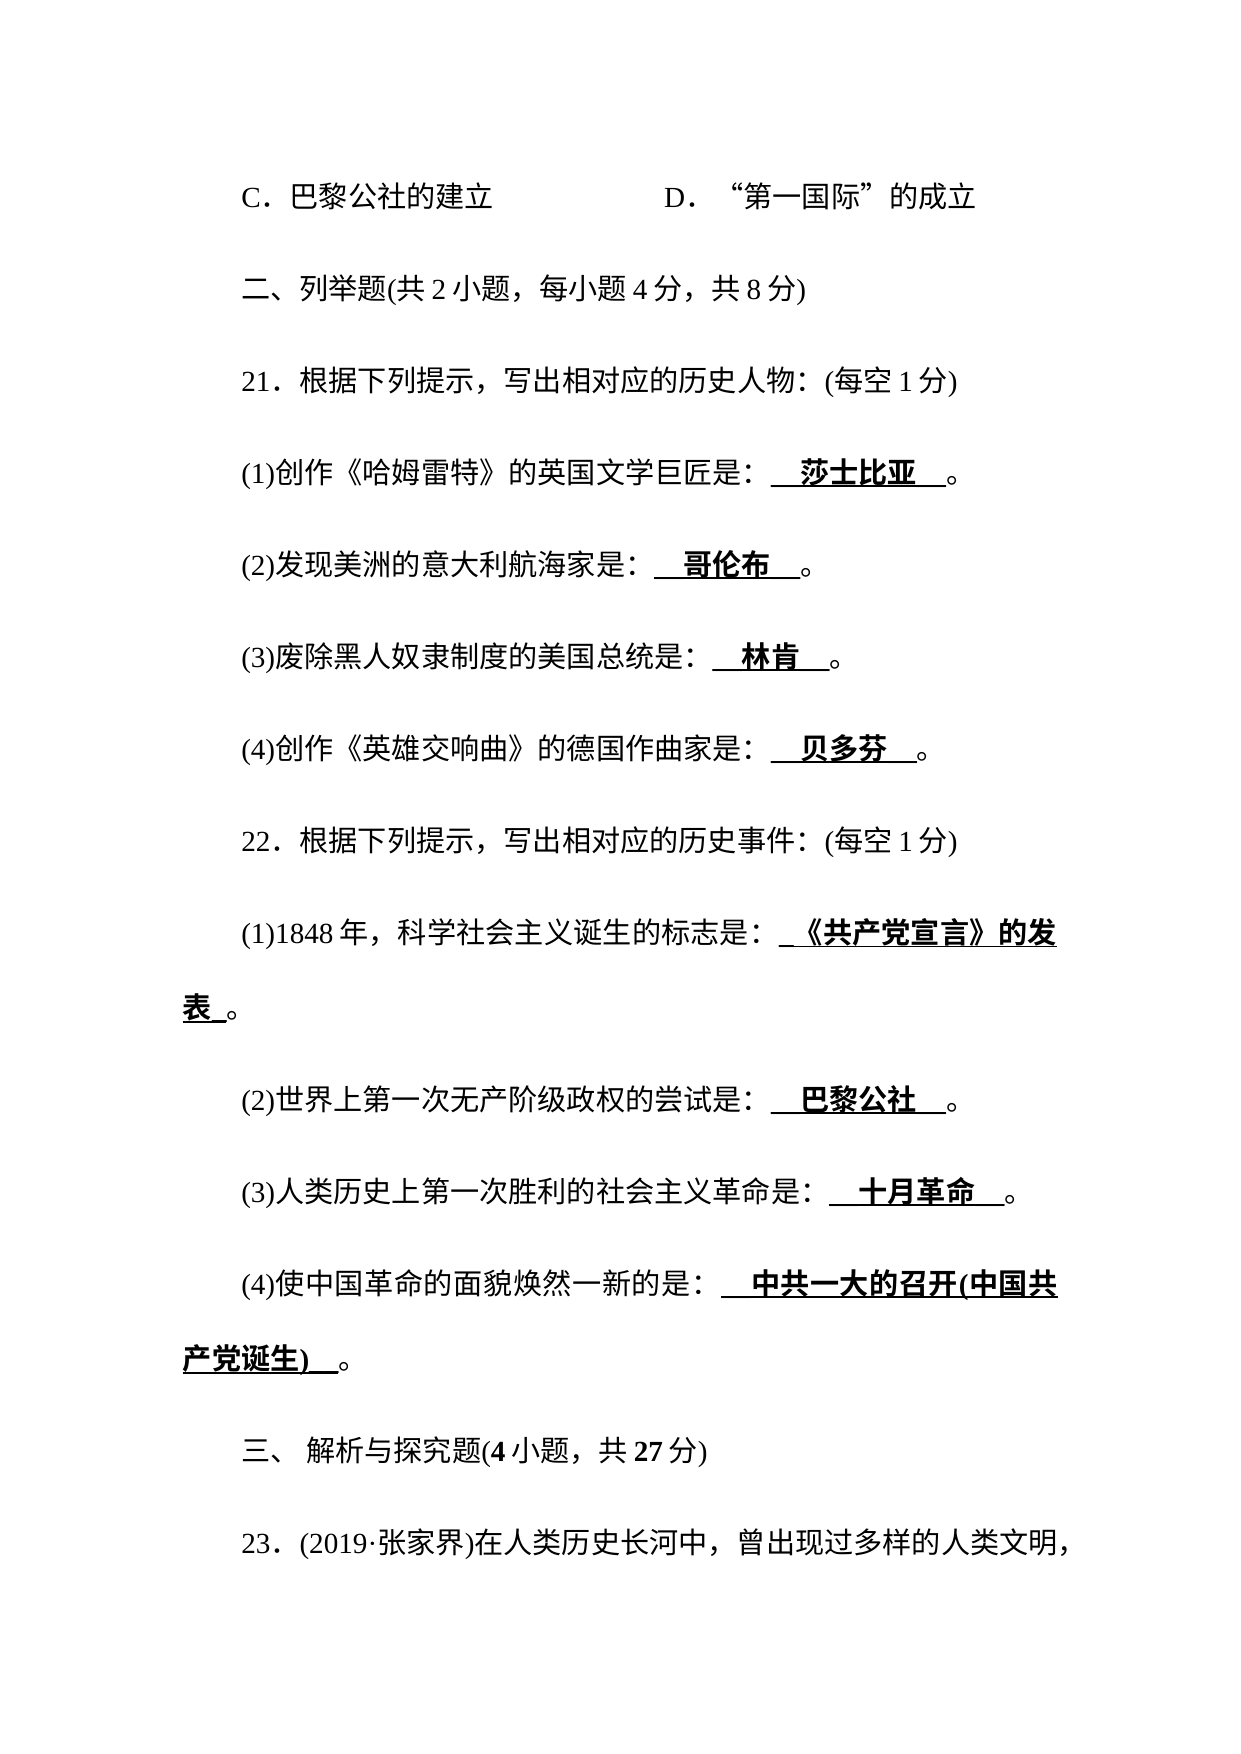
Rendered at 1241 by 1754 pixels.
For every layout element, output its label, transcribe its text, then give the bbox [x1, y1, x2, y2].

text (3)人类历史上第一次胜利的社会主义革命是：__十月革命__。 [183, 1157, 1058, 1222]
text (2)世界上第一次无产阶级政权的尝试是：__巴黎公社__。 [183, 1065, 1058, 1130]
text (3)废除黑人奴隶制度的美国总统是：__林肯__。 [183, 622, 1058, 687]
text 21．根据下列提示，写出相对应的历史人物：(每空1分) [183, 346, 1058, 411]
text (4)使中国革命的面貌焕然一新的是：__中共一大的召开(中国共产党诞生)__。 [183, 1249, 1058, 1389]
text (4)创作《英雄交响曲》的德国作曲家是：__贝多芬__。 [183, 714, 1058, 779]
text 二、列举题(共2小题，每小题4分，共8分) [183, 254, 1058, 319]
text 三、 解析与探究题(4小题，共27分) [183, 1416, 1058, 1481]
text (1)1848年，科学社会主义诞生的标志是：_《共产党宣言》的发表_。 [183, 899, 1058, 1038]
text (1)创作《哈姆雷特》的英国文学巨匠是：__莎士比亚__。 [183, 438, 1058, 503]
text 22．根据下列提示，写出相对应的历史事件：(每空1分) [183, 807, 1058, 872]
text C．巴黎公社的建立 D．“第一国际”的成立 [183, 162, 1058, 227]
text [183, 1508, 1058, 1573]
text (2)发现美洲的意大利航海家是：__哥伦布__。 [183, 530, 1058, 595]
